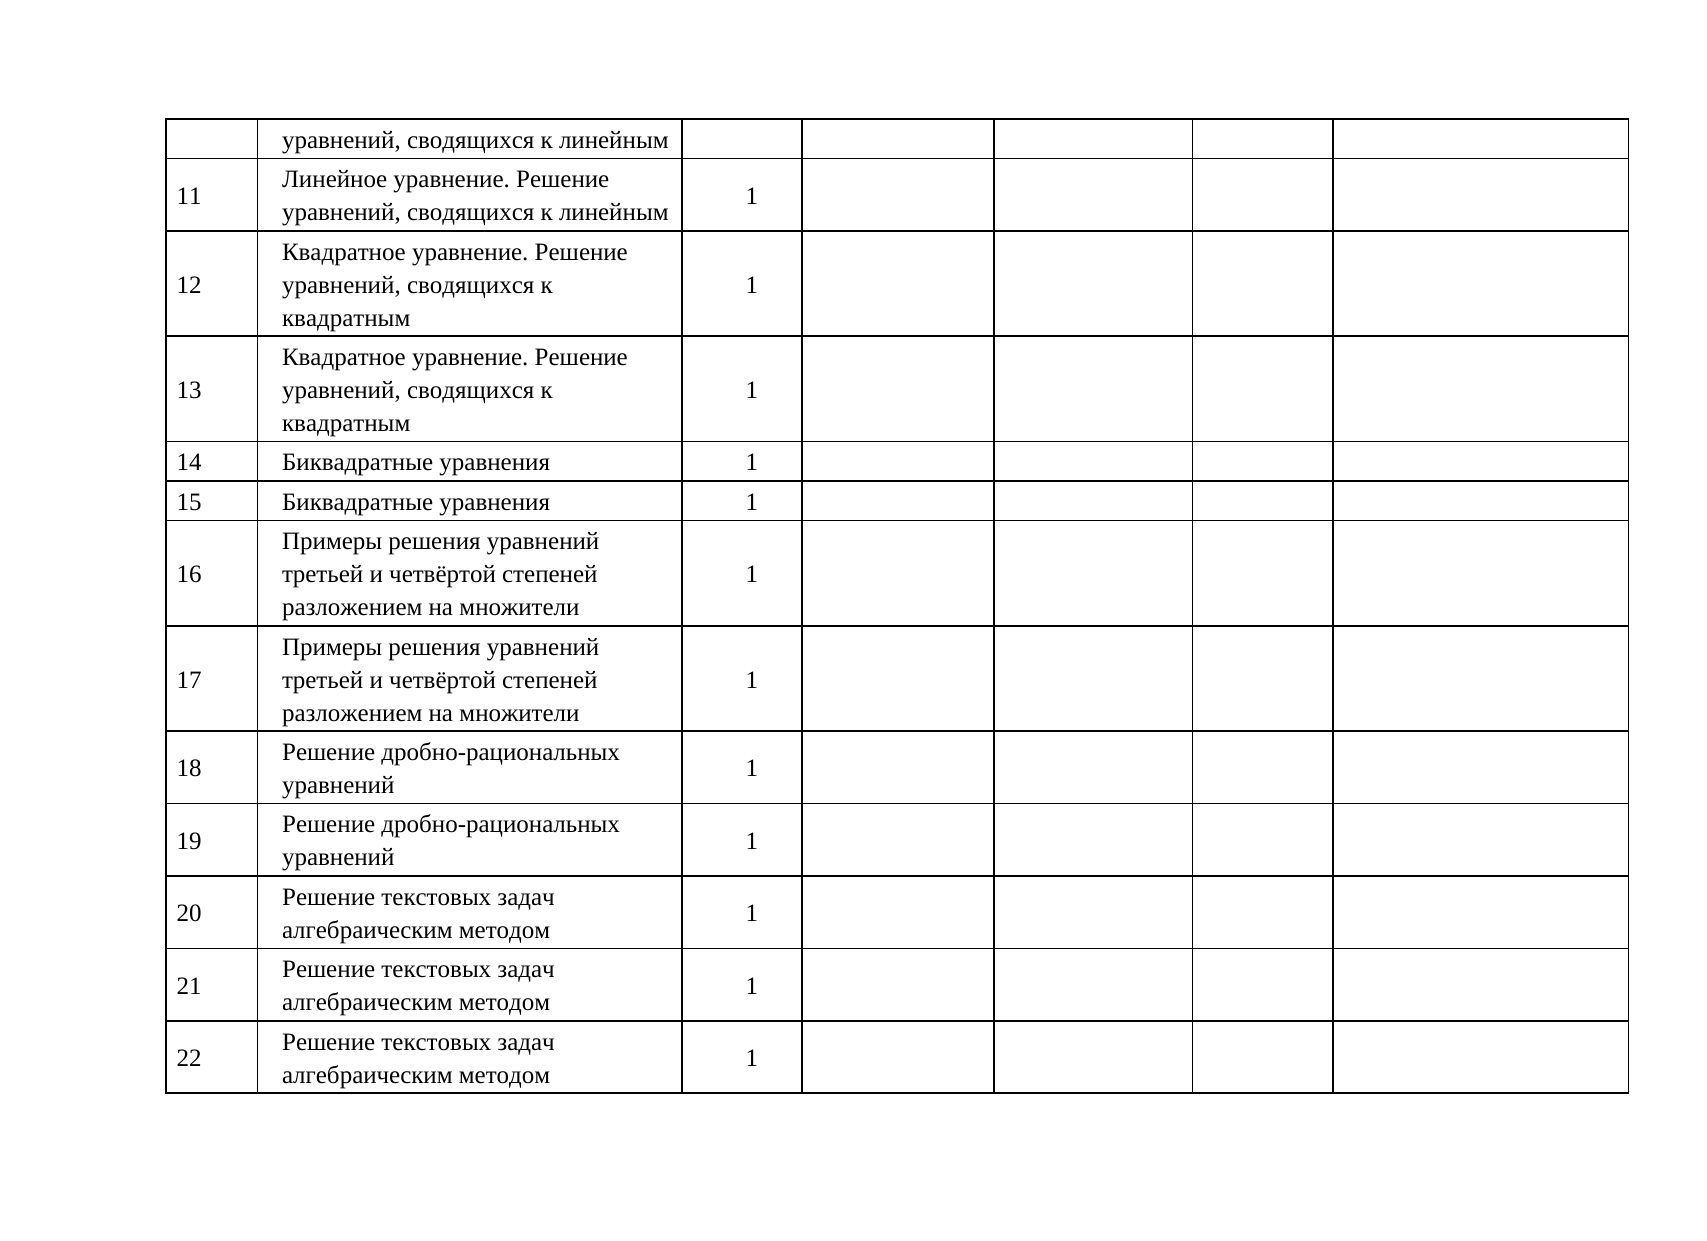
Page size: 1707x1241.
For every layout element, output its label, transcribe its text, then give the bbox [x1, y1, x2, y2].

table_cell 10 [167, 120, 257, 157]
table_cell 1 [683, 232, 801, 335]
table_cell [1193, 482, 1332, 519]
table_cell [1334, 232, 1628, 335]
table_cell [995, 482, 1192, 519]
table_cell [995, 877, 1192, 947]
table_cell 1 [683, 804, 801, 875]
table_cell 1 [683, 482, 801, 519]
table_cell 22 [167, 1022, 257, 1092]
table_cell [995, 627, 1192, 730]
table_cell [1193, 521, 1332, 625]
table_cell [1193, 159, 1332, 230]
table_cell 1 [683, 1022, 801, 1092]
table_cell Биквадратные уравнения [258, 442, 681, 480]
table_cell [1334, 949, 1628, 1020]
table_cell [258, 120, 681, 157]
table_cell Решение текстовых задач алгебраическим методом [258, 877, 681, 947]
table_cell 21 [167, 949, 257, 1020]
table_cell [1334, 627, 1628, 730]
table_cell 1 [683, 120, 801, 157]
table_cell 15 [167, 482, 257, 519]
table_cell [803, 877, 993, 947]
table_cell [1193, 627, 1332, 730]
table_cell [1193, 732, 1332, 803]
table_cell Биквадратные уравнения [258, 482, 681, 519]
table_cell [803, 159, 993, 230]
table_cell [803, 804, 993, 875]
table_cell Примеры решения уравнений третьей и четвёртой степеней разложением на множители [258, 521, 681, 625]
table_cell 17 [167, 627, 257, 730]
table_cell 1 [683, 337, 801, 441]
table_cell [1193, 442, 1332, 480]
table_cell 18 [167, 732, 257, 803]
table_cell [1193, 337, 1332, 441]
table_cell 14 [167, 442, 257, 480]
table_cell [803, 120, 993, 157]
table_cell 1 [683, 627, 801, 730]
table_cell [995, 442, 1192, 480]
table_cell [995, 120, 1192, 157]
table_cell [995, 732, 1192, 803]
table_cell [1334, 1022, 1628, 1092]
table_cell [1193, 232, 1332, 335]
table_cell 1 [683, 949, 801, 1020]
table_cell [803, 521, 993, 625]
table_cell Решение текстовых задач алгебраическим методом [258, 949, 681, 1020]
table_cell [1193, 804, 1332, 875]
table_cell 20 [167, 877, 257, 947]
table_cell [803, 442, 993, 480]
table_cell [803, 732, 993, 803]
table_cell [1334, 804, 1628, 875]
table_cell 12 [167, 232, 257, 335]
table_cell [803, 1022, 993, 1092]
table_cell [995, 949, 1192, 1020]
table_cell Квадратное уравнение. Решение уравнений, сводящихся к квадратным [258, 337, 681, 441]
table_cell Квадратное уравнение. Решение уравнений, сводящихся к квадратным [258, 232, 681, 335]
table_cell 16 [167, 521, 257, 625]
table_cell [995, 521, 1192, 625]
table_cell 1 [683, 521, 801, 625]
table_cell [803, 627, 993, 730]
table_cell 1 [683, 732, 801, 803]
table_cell Решение дробно-рациональных уравнений [258, 804, 681, 875]
table_cell [995, 1022, 1192, 1092]
table_cell [1334, 482, 1628, 519]
table_cell [995, 804, 1192, 875]
table_cell [995, 232, 1192, 335]
table_cell [1334, 877, 1628, 947]
table_cell 1 [683, 159, 801, 230]
table_cell [1193, 877, 1332, 947]
table_cell Решение дробно-рациональных уравнений [258, 732, 681, 803]
table_cell Примеры решения уравнений третьей и четвёртой степеней разложением на множители [258, 627, 681, 730]
table_cell 19 [167, 804, 257, 875]
table_cell [1193, 1022, 1332, 1092]
table_cell 11 [167, 159, 257, 230]
table_cell [1334, 442, 1628, 480]
table_cell 13 [167, 337, 257, 441]
table_cell 1 [683, 877, 801, 947]
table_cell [258, 159, 681, 230]
table_cell 1 [683, 442, 801, 480]
table_cell [1334, 337, 1628, 441]
table_cell [803, 949, 993, 1020]
table_cell [1334, 120, 1628, 157]
table_cell [1193, 120, 1332, 157]
table_cell [1193, 949, 1332, 1020]
table_cell [1334, 521, 1628, 625]
table_cell [803, 482, 993, 519]
table_cell [1334, 732, 1628, 803]
table_cell [803, 232, 993, 335]
table_cell [995, 337, 1192, 441]
table_cell [1334, 159, 1628, 230]
table_cell Решение текстовых задач алгебраическим методом [258, 1022, 681, 1092]
table_cell [995, 159, 1192, 230]
table_cell [803, 337, 993, 441]
